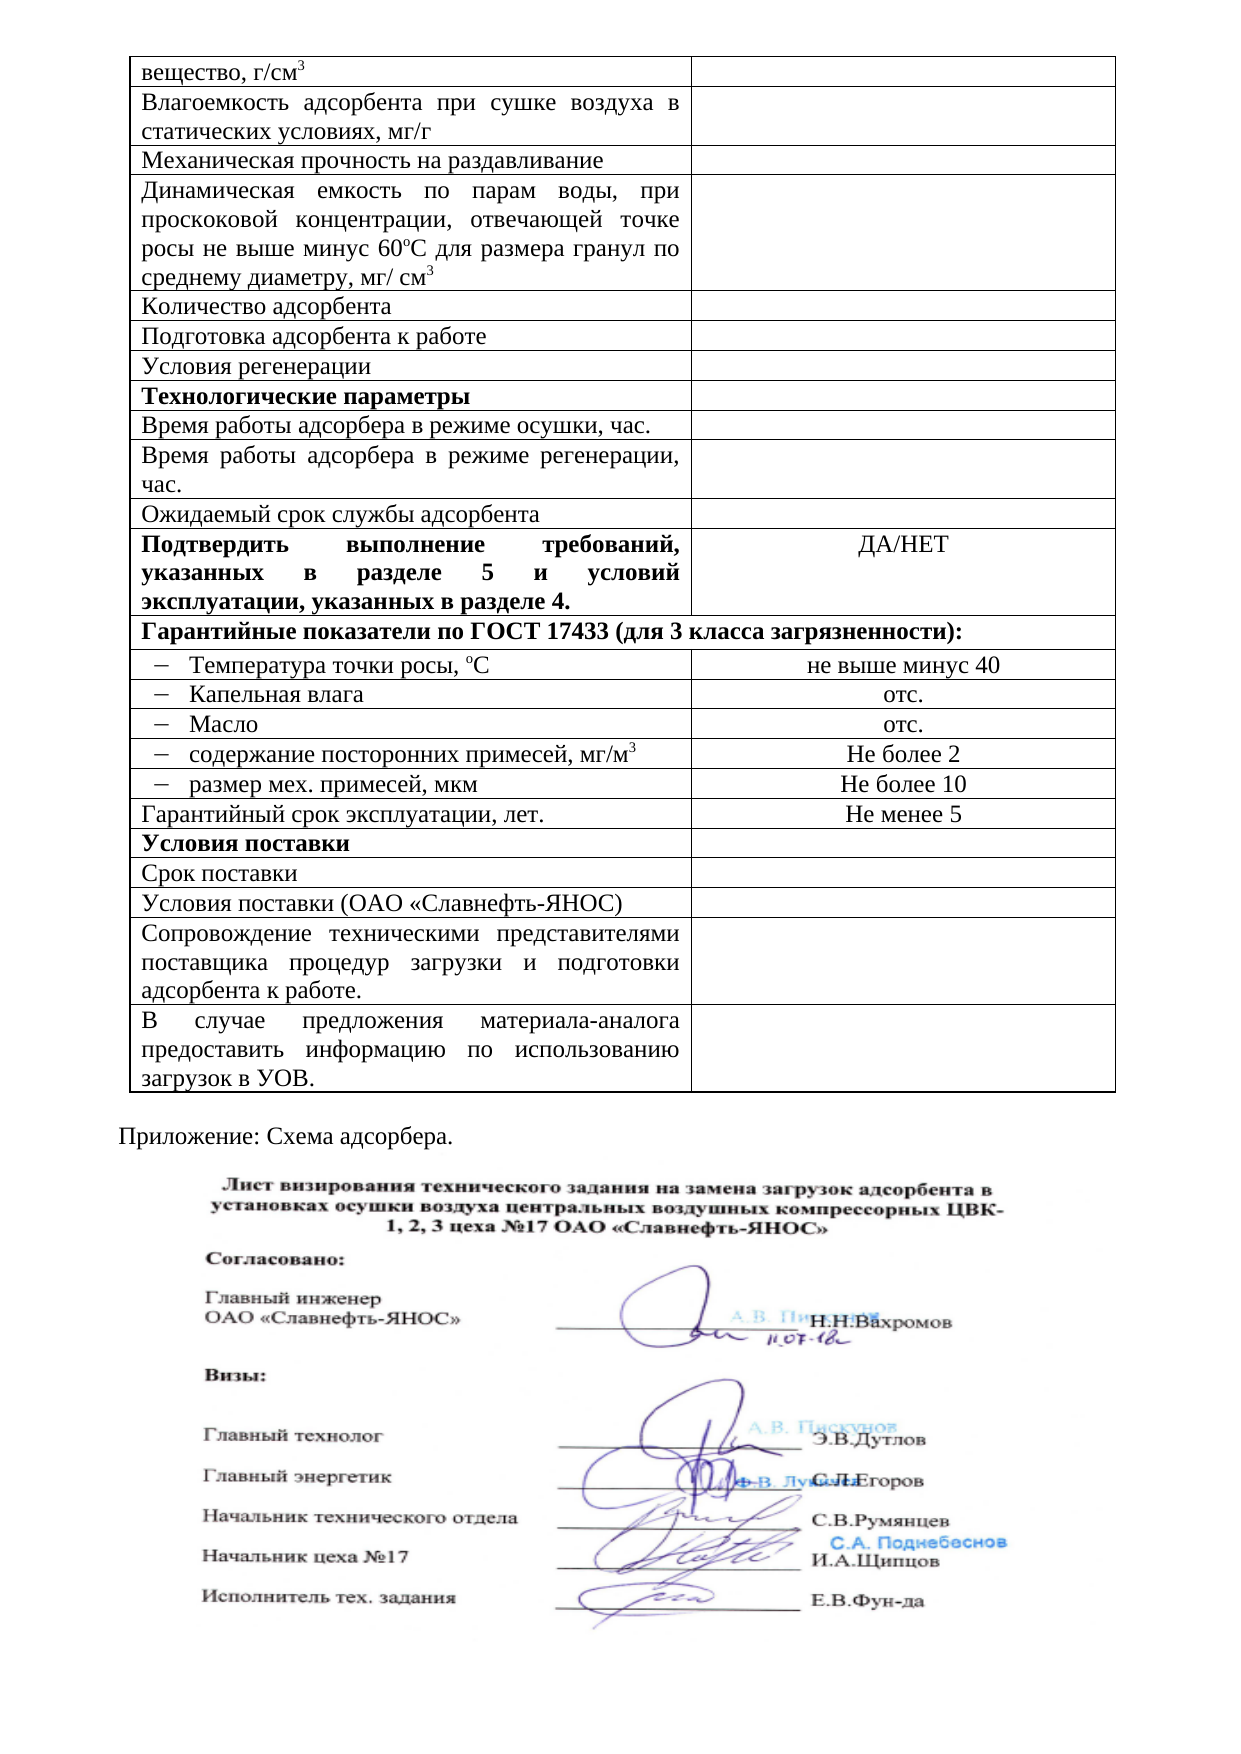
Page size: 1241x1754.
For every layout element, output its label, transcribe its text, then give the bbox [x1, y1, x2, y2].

table_cell [692, 57, 1115, 86]
table_cell [692, 499, 1115, 528]
table_cell Количество адсорбента [131, 291, 691, 320]
table_cell Условия поставки [131, 829, 691, 857]
table_cell Технологические параметры [131, 381, 691, 409]
table_cell [692, 291, 1115, 320]
table_cell ДА/НЕТ [692, 529, 1115, 615]
table_cell Не более 2 [692, 739, 1115, 768]
table_cell [692, 381, 1115, 409]
table_cell Гарантийные показатели по ГОСТ 17433 (для 3 класса загрязненности): [131, 616, 1115, 649]
table_cell [692, 351, 1115, 380]
table_cell [692, 918, 1115, 1004]
table_cell [692, 175, 1115, 290]
table_cell Условия поставки (ОАО «Славнефть-ЯНОС) [131, 888, 691, 917]
table_cell Время работы адсорбера в режиме регенерации, час. [131, 440, 691, 498]
table_cell Масло [131, 709, 691, 738]
table_cell размер мех. примесей, мкм [131, 769, 691, 798]
table_cell [692, 888, 1115, 917]
table_cell содержание посторонних примесей, мг/м3 [131, 739, 691, 768]
table_cell [692, 1005, 1115, 1091]
table_cell Подтвердить выполнение требований, указанных в разделе 5 и условий эксплуатации, указанных в разделе 4. [131, 529, 691, 615]
table_cell Срок поставки [131, 858, 691, 887]
table_cell Не менее 5 [692, 799, 1115, 827]
table_cell Ожидаемый срок службы адсорбента [131, 499, 691, 528]
table_cell Влагоемкость адсорбента при сушке воздуха в статических условиях, мг/г [131, 87, 691, 144]
table_cell [692, 321, 1115, 350]
table_cell [692, 87, 1115, 144]
table_cell Время работы адсорбера в режиме осушки, час. [131, 411, 691, 439]
table_cell Температура точки росы, оС [131, 650, 691, 678]
table_cell Механическая прочность на раздавливание [131, 146, 691, 174]
text Приложение: Схема адсорбера. [118, 1121, 1181, 1150]
table_cell Подготовка адсорбента к работе [131, 321, 691, 350]
table_cell [692, 440, 1115, 498]
table_cell [692, 411, 1115, 439]
table_cell не выше минус 40 [692, 650, 1115, 678]
table_cell отс. [692, 709, 1115, 738]
table_cell отс. [692, 680, 1115, 708]
table_cell Динамическая емкость по парам воды, при проскоковой концентрации, отвечающей точке росы не выше минус 60оС для размера гранул по среднему диаметру, мг/ см3 [131, 175, 691, 290]
table_cell Капельная влага [131, 680, 691, 708]
table_cell [692, 858, 1115, 887]
table_cell Не более 10 [692, 769, 1115, 798]
table_cell [692, 146, 1115, 174]
table_cell [692, 829, 1115, 857]
table_cell Условия регенерации [131, 351, 691, 380]
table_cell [131, 57, 691, 86]
table_cell В случае предложения материала-аналога предоставить информацию по использованию загрузок в УОВ. [131, 1005, 691, 1091]
table_cell Гарантийный срок эксплуатации, лет. [131, 799, 691, 827]
table_cell Сопровождение техническими представителями поставщика процедур загрузки и подготовки адсорбента к работе. [131, 918, 691, 1004]
